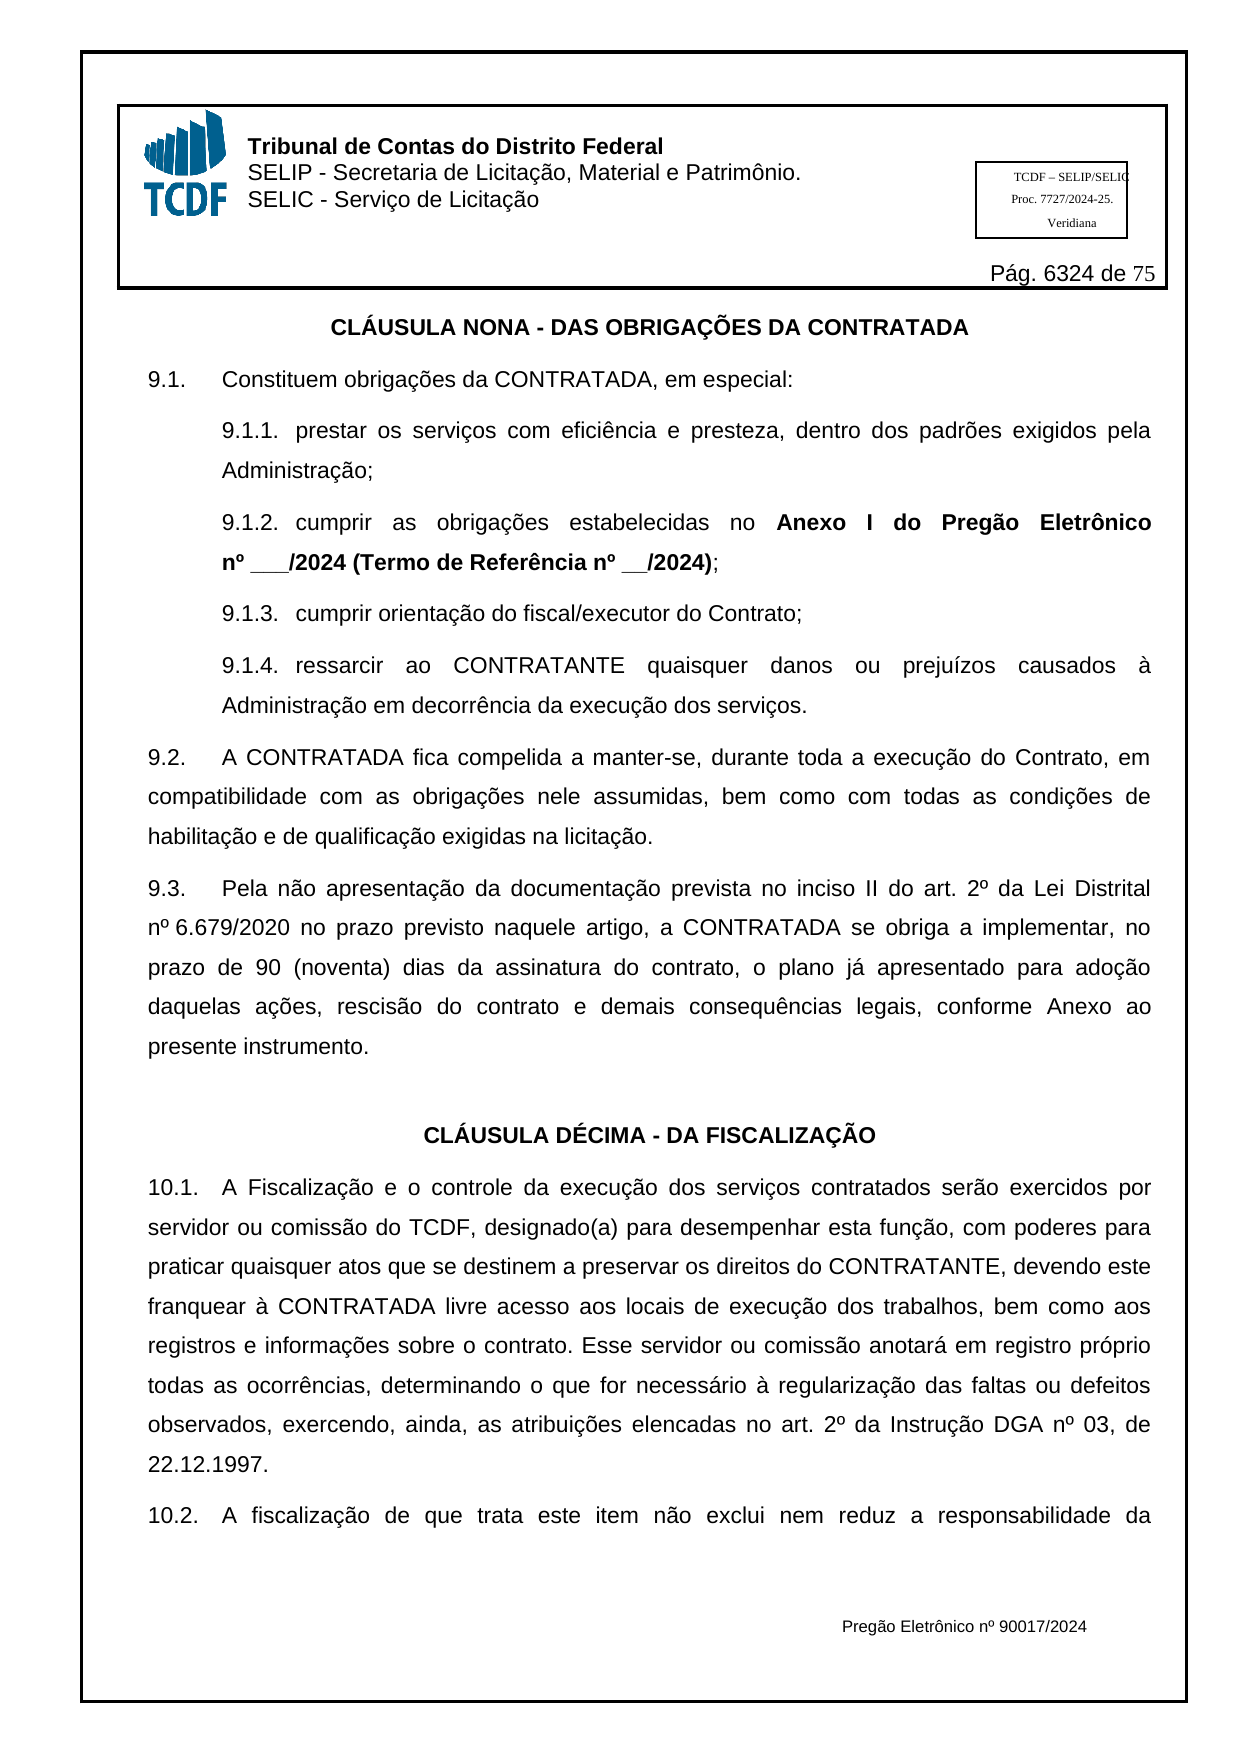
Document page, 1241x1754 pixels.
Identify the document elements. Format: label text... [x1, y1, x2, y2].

list 9.3. Pela não apresentação da documentação prevista no inciso II do art. 2º da Lei Distrital nº 6.679/2020 no prazo previsto naquele artigo, a CONTRATADA se obriga a implementar, no prazo de 90 (noventa) dias da assinatura do contrato, o plano já apresentado para adoção daquelas ações, rescisão do contrato e demais consequências legais, conforme Anexo ao presente instrumento. [148, 875, 1152, 1059]
picture [129, 107, 241, 218]
text 9.1. Constituem obrigações da CONTRATADA, em especial: [148, 366, 1152, 392]
text CLÁUSULA DÉCIMA - DA FISCALIZAÇÃO [148, 1122, 1152, 1148]
text 9.1.2. cumprir as obrigações estabelecidas no Anexo I do Pregão Eletrônico nº ___/2024 (Termo de Referência nº __/2024); [222, 509, 1152, 575]
text 9.1.4. ressarcir ao CONTRATANTE quaisquer danos ou prejuízos causados à Administração em decorrência da execução dos serviços. [222, 652, 1152, 718]
text CLÁUSULA NONA - DAS OBRIGAÇÕES DA CONTRATADA [148, 313, 1152, 340]
text 9.2. A CONTRATADA fica compelida a manter-se, durante toda a execução do Contrato, em compatibilidade com as obrigações nele assumidas, bem como com todas as condições de habilitação e de qualificação exigidas na licitação. [148, 744, 1152, 849]
text 10.1. A Fiscalização e o controle da execução dos serviços contratados serão exercidos por servidor ou comissão do TCDF, designado(a) para desempenhar esta função, com poderes para praticar quaisquer atos que se destinem a preservar os direitos do CONTRATANTE, devendo este franquear à CONTRATADA livre acesso aos locais de execução dos trabalhos, bem como aos registros e informações sobre o contrato. Esse servidor ou comissão anotará em registro próprio todas as ocorrências, determinando o que for necessário à regularização das faltas ou defeitos observados, exercendo, ainda, as atribuições elencadas no art. 2º da Instrução DGA nº 03, de 22.12.1997. [148, 1174, 1152, 1477]
text 9.1.1. prestar os serviços com eficiência e presteza, dentro dos padrões exigidos pela Administração; [222, 417, 1152, 483]
text 9.1.3. cumprir orientação do fiscal/executor do Contrato; [222, 600, 1152, 627]
